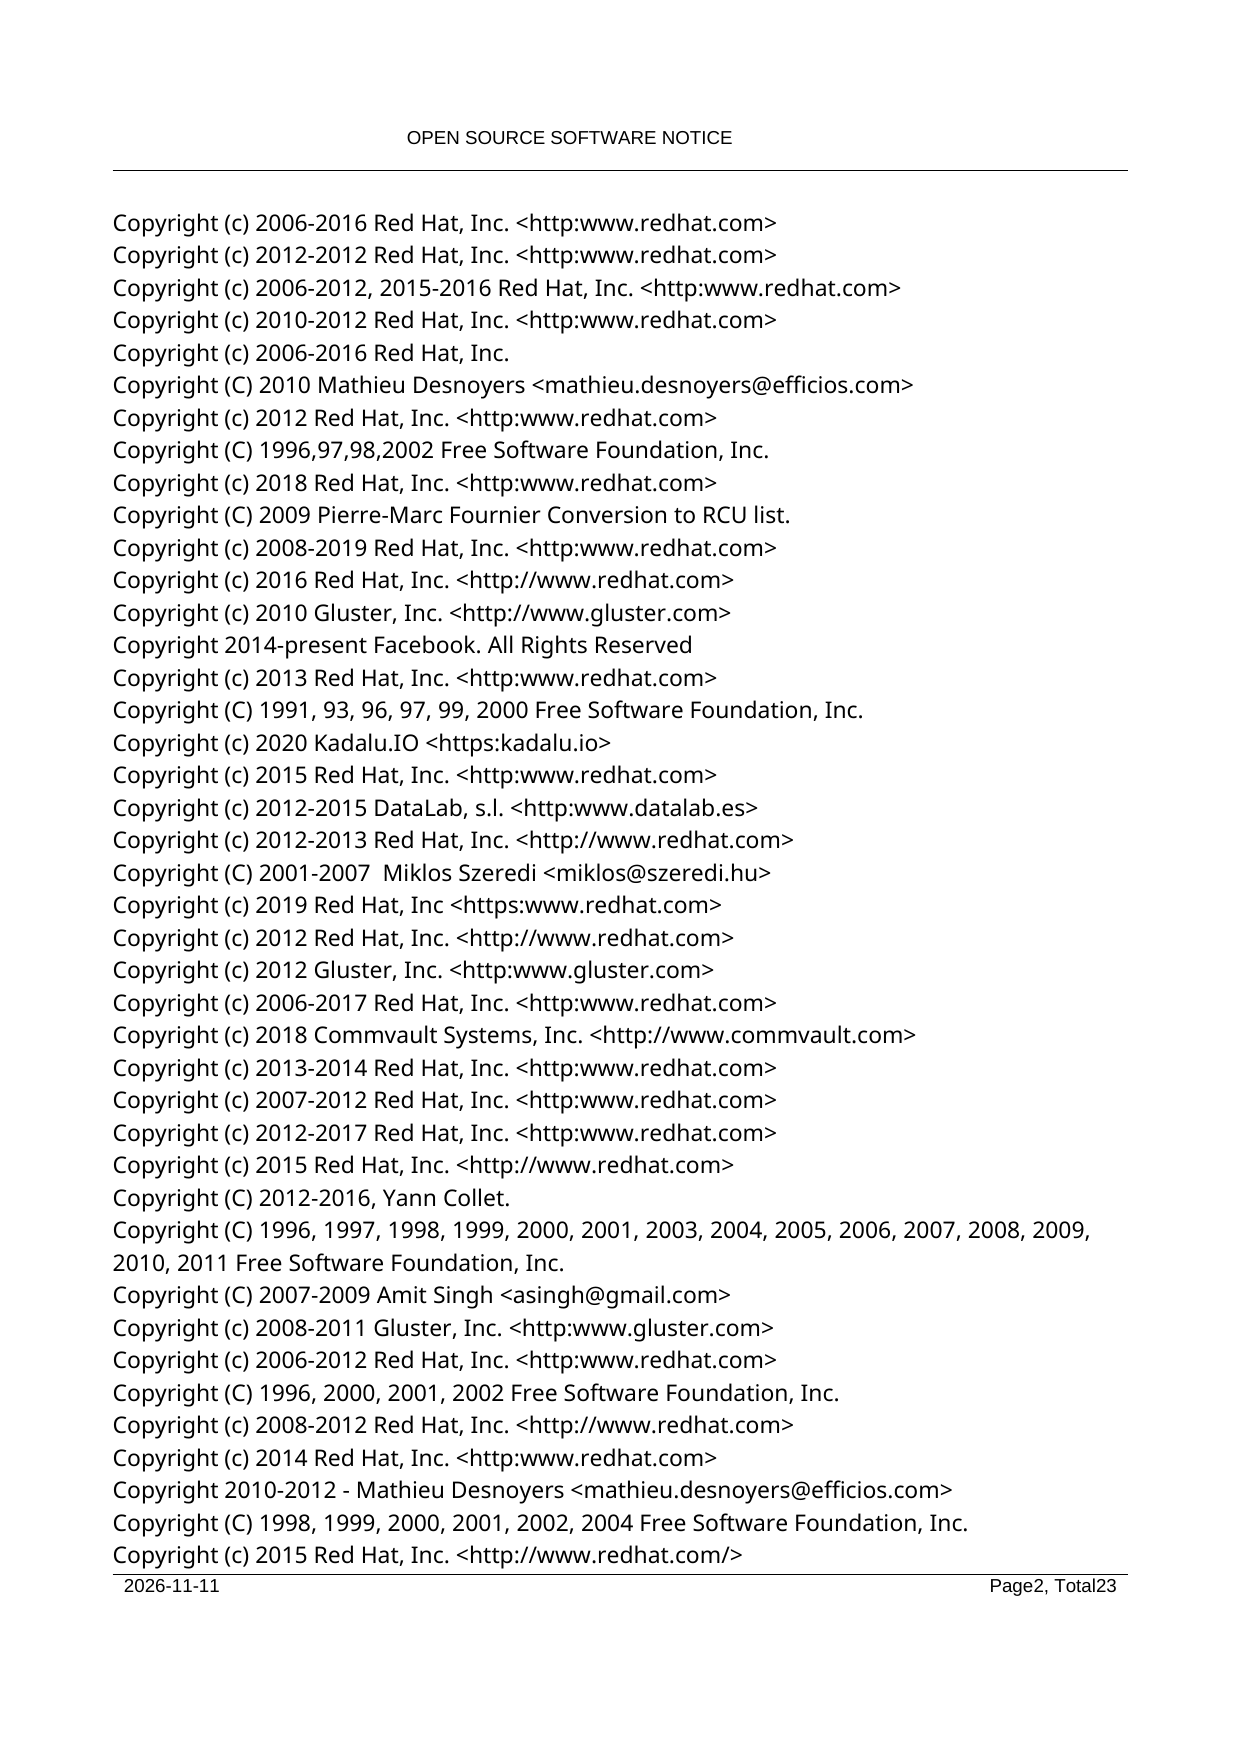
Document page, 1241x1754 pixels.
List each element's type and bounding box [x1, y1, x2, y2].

text [112, 206, 1128, 1571]
